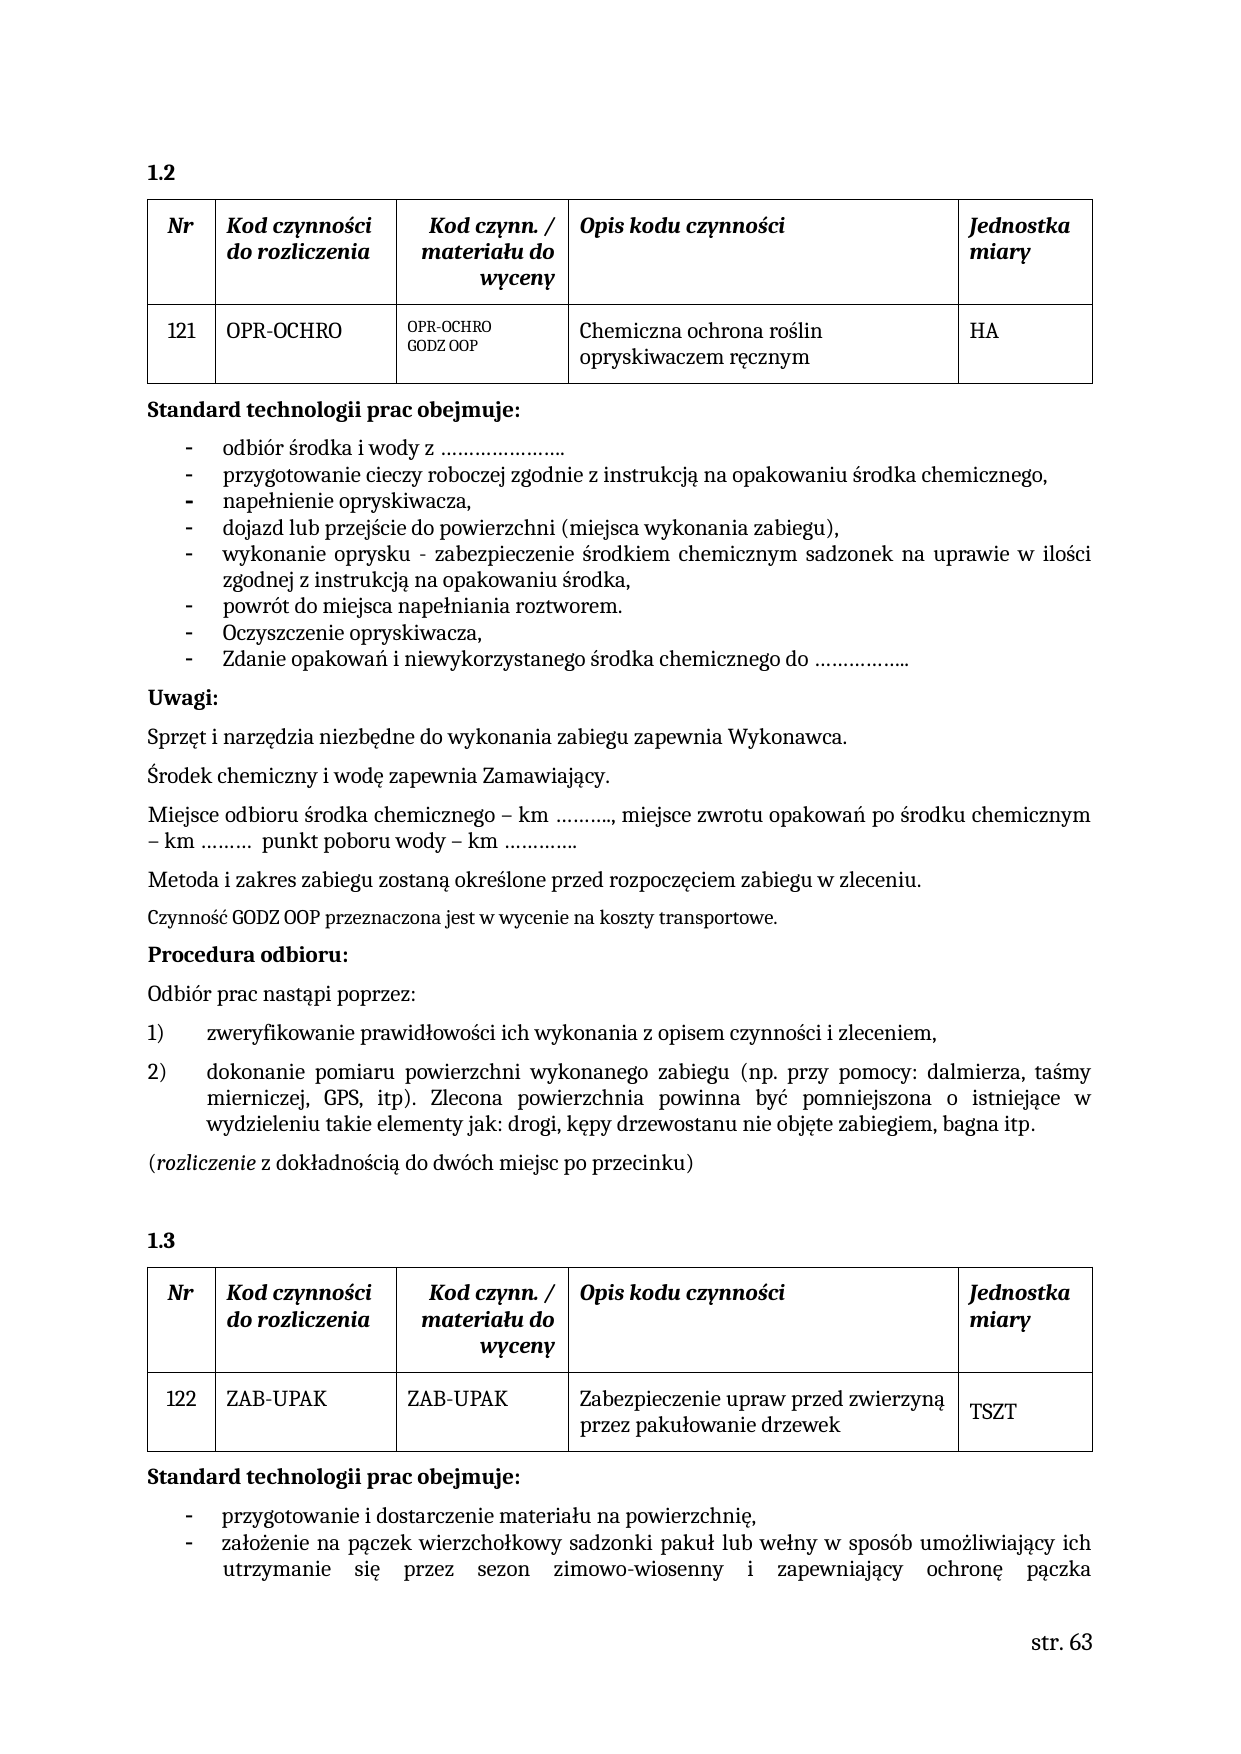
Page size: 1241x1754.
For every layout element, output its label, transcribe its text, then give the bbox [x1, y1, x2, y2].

text Środek chemiczny i wodę zapewnia Zamawiający. [148, 763, 1093, 789]
list odbiór środka i wody z …………………. [185, 435, 1093, 462]
text Sprzęt i narzędzia niezbędne do wykonania zabiegu zapewnia Wykonawca. [148, 724, 1093, 750]
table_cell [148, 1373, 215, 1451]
text 2) dokonanie pomiaru powierzchni wykonanego zabiegu (np. przy pomocy: dalmierza, taśmy mierniczej, GPS, itp). Zlecona powierzchnia powinna być pomniejszona o istniejące w wydzieleniu takie elementy jak: drogi, kępy drzewostanu nie objęte zabiegiem, bagna itp. [148, 1058, 1093, 1138]
text Standard technologii prac obejmuje: [148, 1464, 1093, 1490]
text Procedura odbioru: [148, 942, 1093, 968]
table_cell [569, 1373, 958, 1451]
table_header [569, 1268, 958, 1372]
list przygotowanie cieczy roboczej zgodnie z instrukcją na opakowaniu środka chemicznego, [185, 462, 1093, 488]
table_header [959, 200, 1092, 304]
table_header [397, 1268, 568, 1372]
text Miejsce odbioru środka chemicznego – km ………., miejsce zwrotu opakowań po środku chemicznym – km ……… punkt poboru wody – km …………. [148, 801, 1093, 854]
list Zdanie opakowań i niewykorzystanego środka chemicznego do …………….. [185, 646, 1093, 672]
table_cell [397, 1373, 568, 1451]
list przygotowanie i dostarczenie materiału na powierzchnię, [185, 1503, 1093, 1529]
text Standard technologii prac obejmuje: [148, 396, 1093, 423]
list Oczyszczenie opryskiwacza, [185, 620, 1093, 646]
text Metoda i zakres zabiegu zostaną określone przed rozpoczęciem zabiegu w zleceniu. [148, 867, 1093, 893]
text 1) zweryfikowanie prawidłowości ich wykonania z opisem czynności i zleceniem, [148, 1020, 1093, 1046]
text 1.3 [148, 1228, 1093, 1254]
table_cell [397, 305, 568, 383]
text 1.2 [148, 160, 1093, 186]
list dojazd lub przejście do powierzchni (miejsca wykonania zabiegu), [185, 514, 1093, 541]
text (rozliczenie z dokładnością do dwóch miejsc po przecinku) [148, 1150, 1093, 1176]
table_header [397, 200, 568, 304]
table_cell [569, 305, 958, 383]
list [185, 1529, 1093, 1582]
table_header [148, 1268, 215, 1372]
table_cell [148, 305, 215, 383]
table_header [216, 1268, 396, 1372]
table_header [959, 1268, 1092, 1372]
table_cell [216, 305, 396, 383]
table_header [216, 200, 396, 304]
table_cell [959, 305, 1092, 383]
text Odbiór prac nastąpi poprzez: [148, 981, 1093, 1007]
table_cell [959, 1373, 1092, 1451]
text Uwagi: [148, 685, 1093, 711]
text Czynność GODZ OOP przeznaczona jest w wycenie na koszty transportowe. [148, 906, 1093, 929]
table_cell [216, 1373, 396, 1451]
list powrót do miejsca napełniania roztworem. [185, 593, 1093, 620]
list wykonanie oprysku - zabezpieczenie środkiem chemicznym sadzonek na uprawie w ilości zgodnej z instrukcją na opakowaniu środka, [185, 541, 1093, 593]
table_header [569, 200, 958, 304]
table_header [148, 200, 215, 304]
list napełnienie opryskiwacza, [185, 488, 1093, 514]
